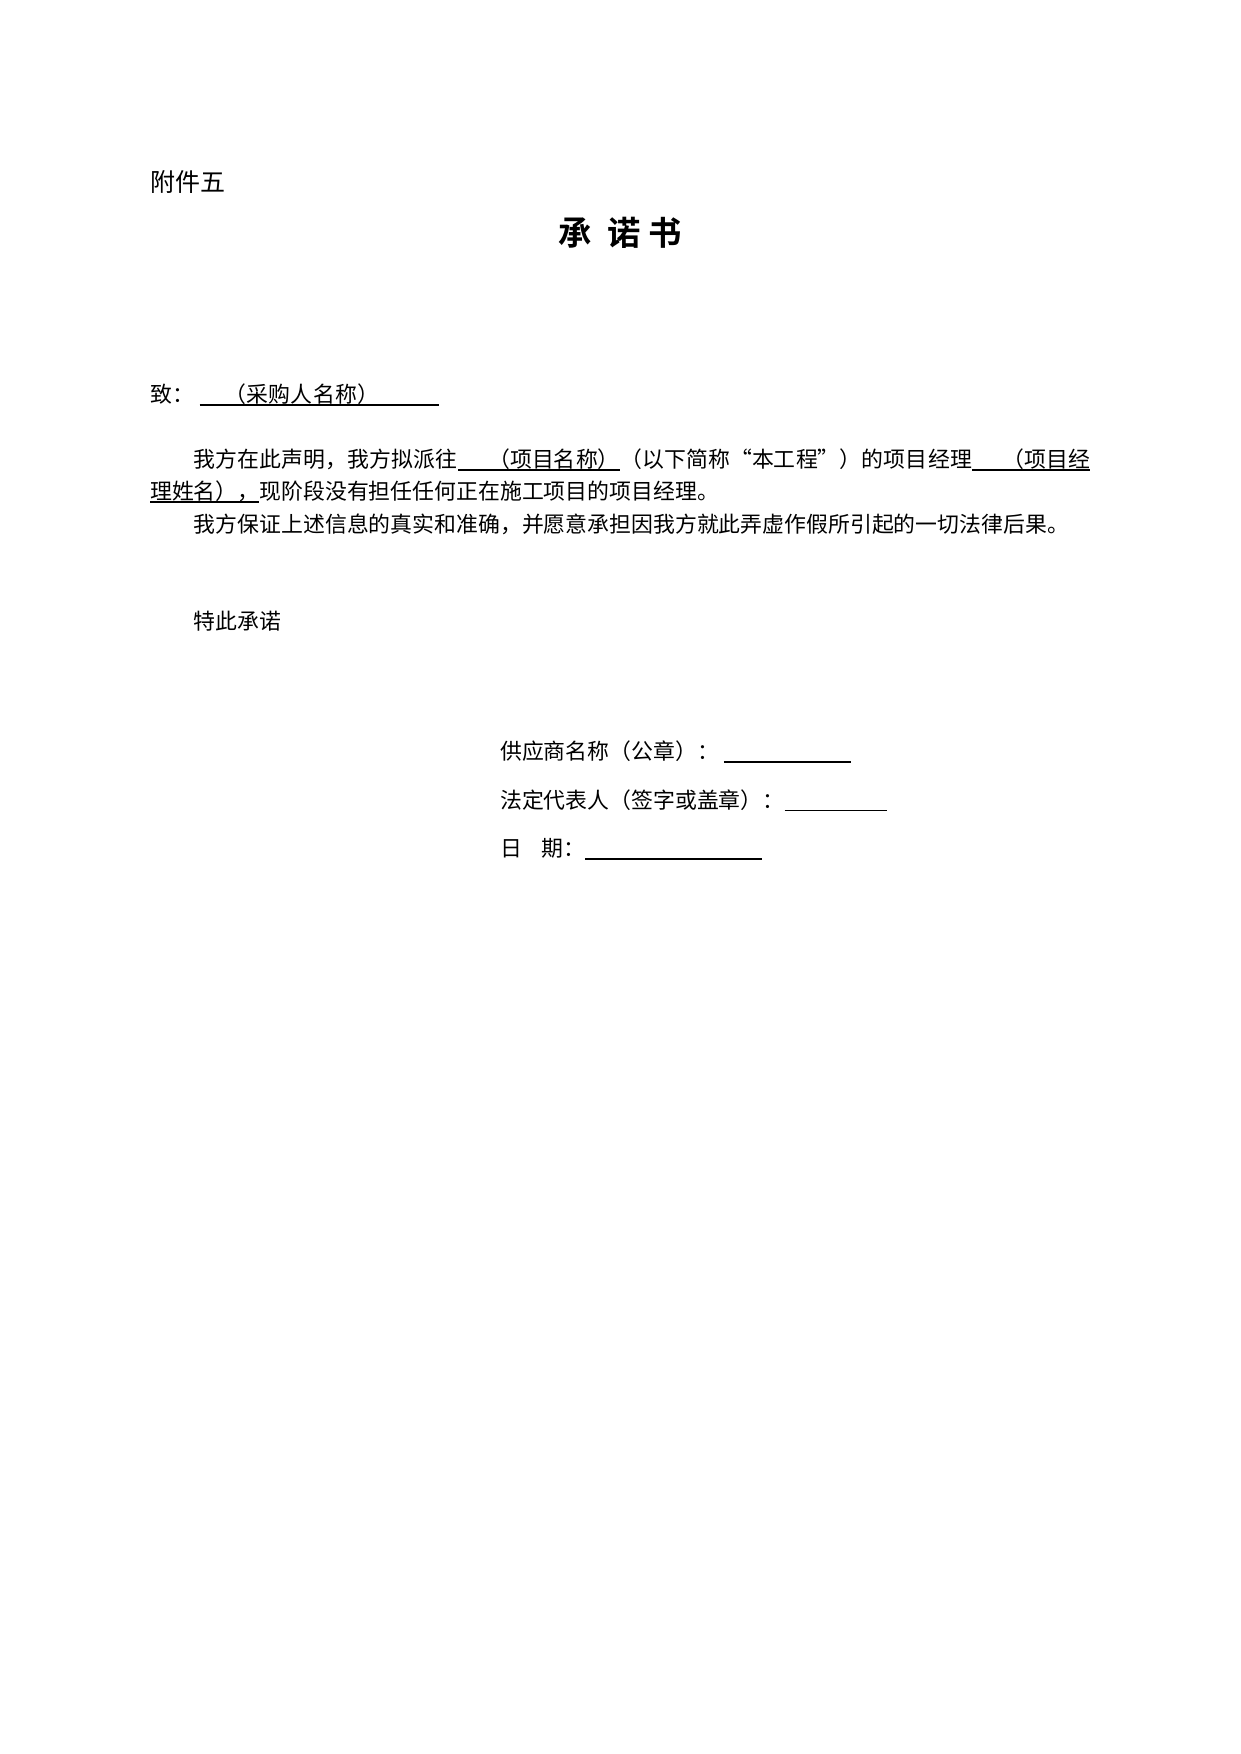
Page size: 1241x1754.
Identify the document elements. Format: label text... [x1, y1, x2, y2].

text 承 诺 书 [150, 198, 1090, 263]
text 日 期： [150, 831, 1090, 863]
text 致： （采购人名称） [150, 376, 1090, 409]
text 附件五 [150, 162, 1090, 198]
text 法定代表人（签字或盖章）： [150, 782, 1090, 815]
text 供应商名称（公章）： [150, 734, 1090, 766]
text 我方在此声明，我方拟派往 （项目名称）（以下简称“本工程”）的项目经理 （项目经理姓名），现阶段没有担任任何正在施工项目的项目经理。 [150, 441, 1090, 506]
text 我方保证上述信息的真实和准确，并愿意承担因我方就此弄虚作假所引起的一切法律后果。 [150, 506, 1090, 539]
text 特此承诺 [150, 604, 1090, 636]
